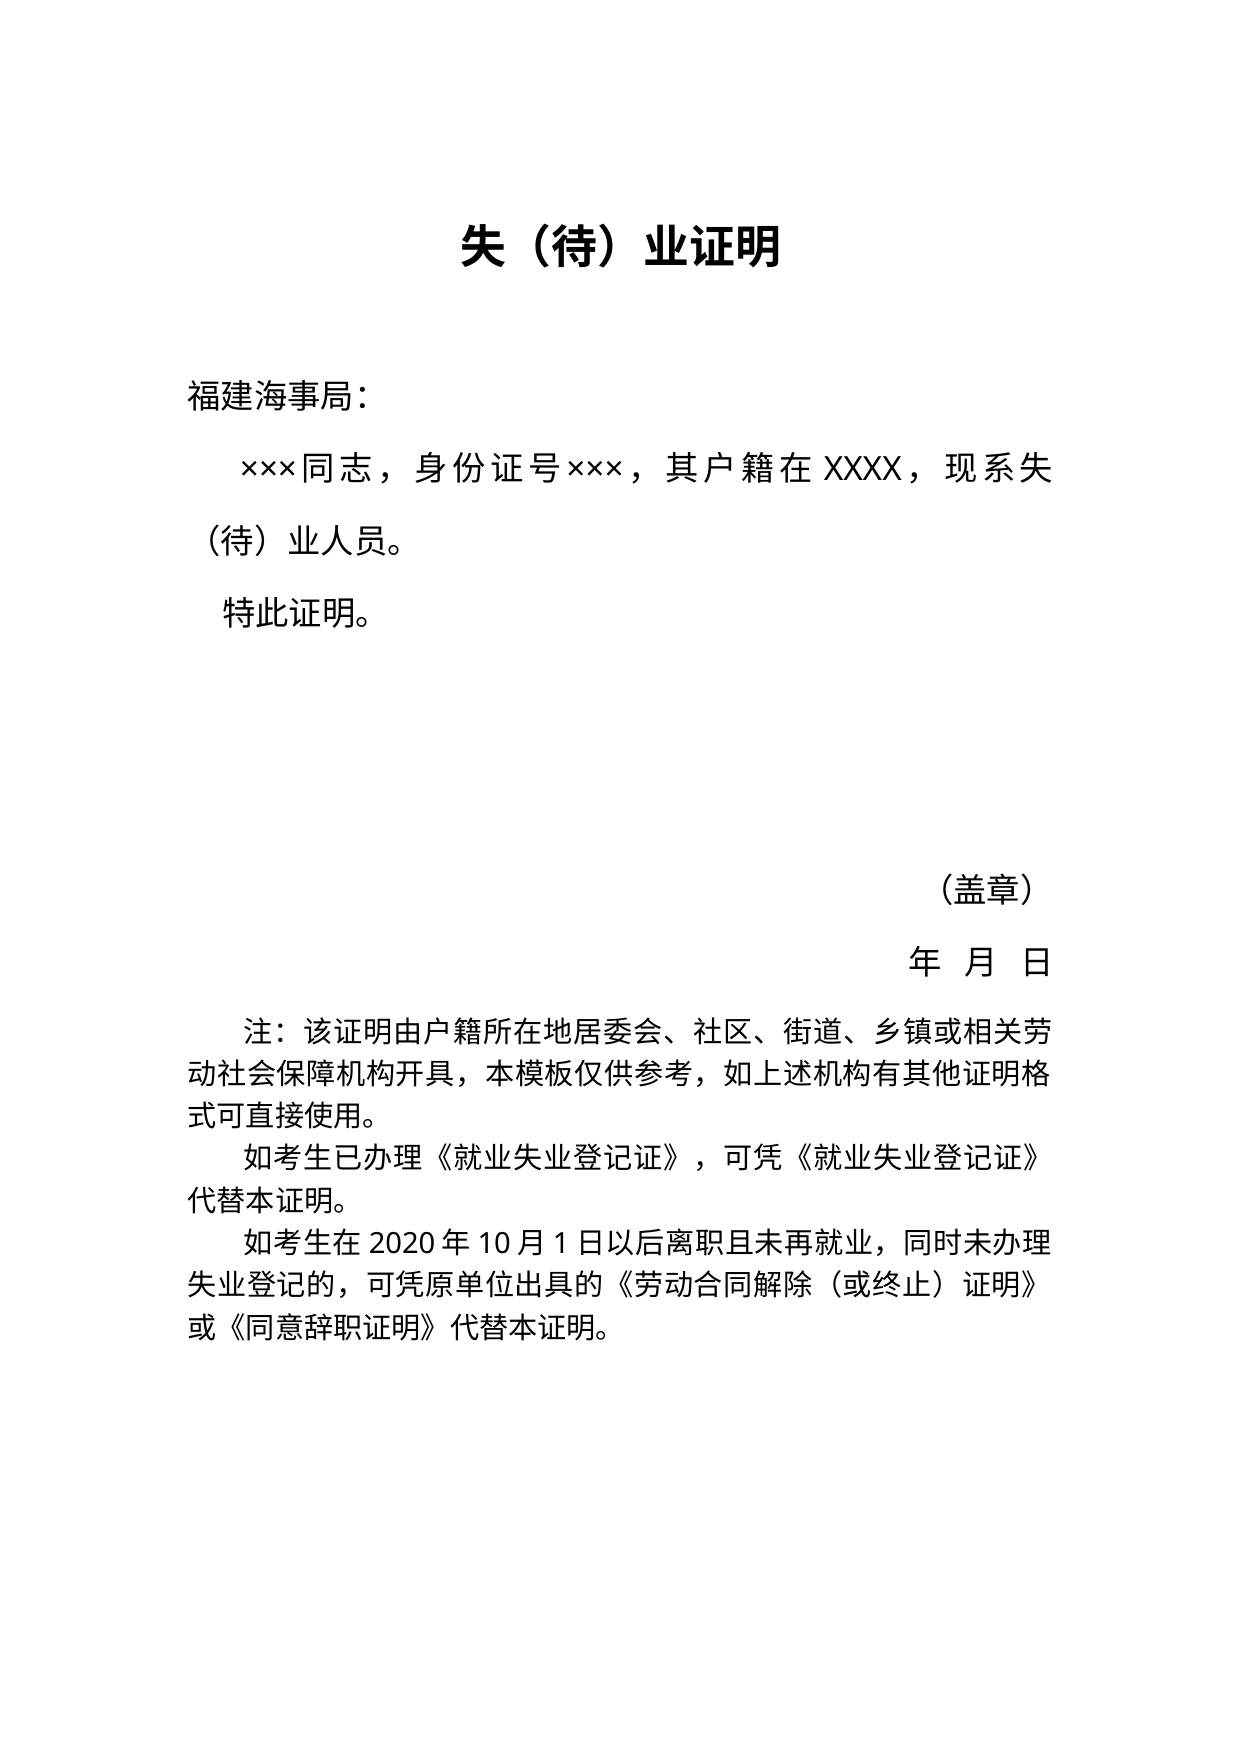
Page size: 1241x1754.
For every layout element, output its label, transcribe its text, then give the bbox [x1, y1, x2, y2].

text 如考生在2020年10月1日以后离职且未再就业，同时未办理失业登记的，可凭原单位出具的《劳动合同解除（或终止）证明》或《同意辞职证明》代替本证明。 [187, 1219, 1053, 1347]
text 如考生已办理《就业失业登记证》，可凭《就业失业登记证》代替本证明。 [187, 1135, 1053, 1219]
text 年 月 日 [187, 936, 1053, 984]
text （盖章） [187, 863, 1053, 912]
text 失（待）业证明 [187, 211, 1053, 277]
text 特此证明。 [187, 587, 1053, 635]
text ×××同志，身份证号×××，其户籍在XXXX，现系失（待）业人员。 [187, 442, 1053, 563]
text 注：该证明由户籍所在地居委会、社区、街道、乡镇或相关劳动社会保障机构开具，本模板仅供参考，如上述机构有其他证明格式可直接使用。 [187, 1008, 1053, 1135]
text 福建海事局： [187, 370, 1053, 418]
